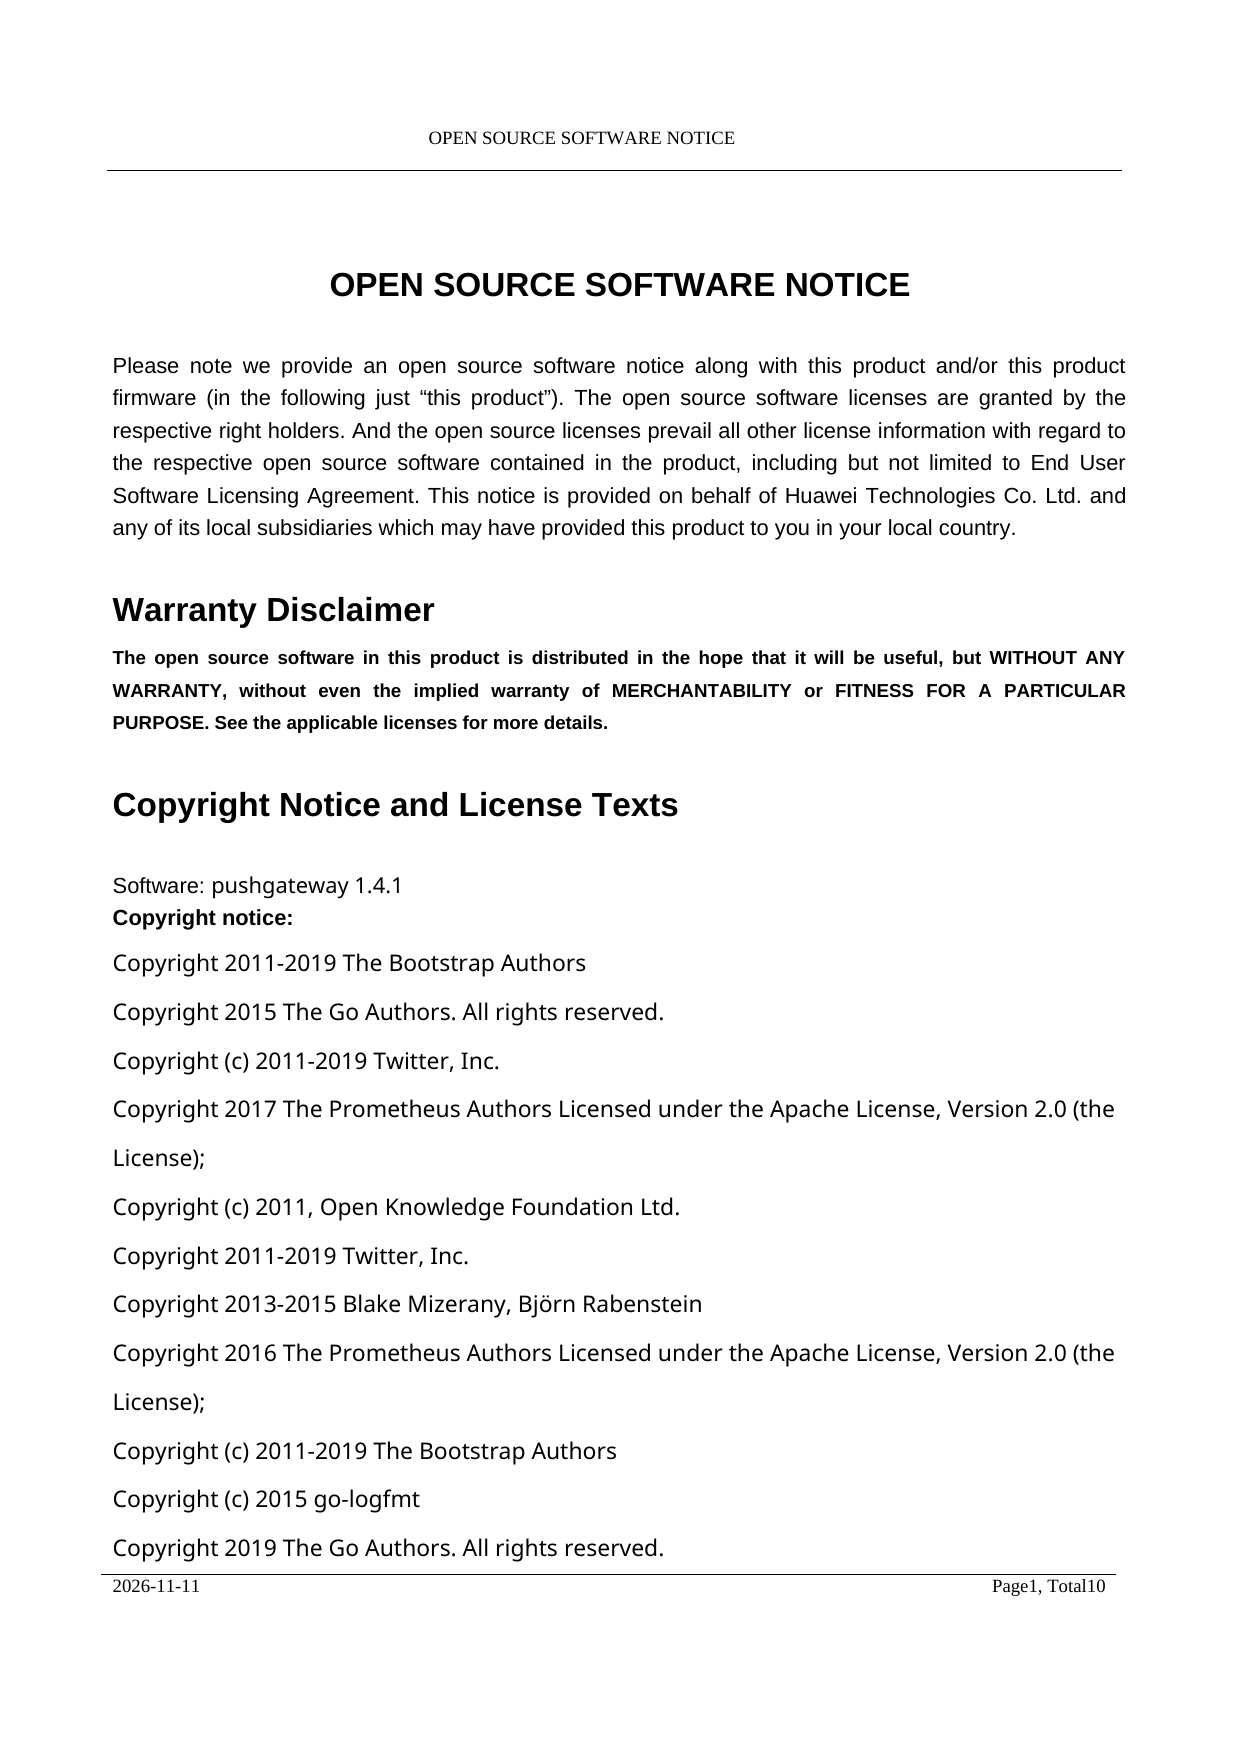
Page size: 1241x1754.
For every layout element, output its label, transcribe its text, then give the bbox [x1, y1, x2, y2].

text Please note we provide an open source software notice along with this product and/or this product firmware (in the following just “this product”). The open source software licenses are granted by the respective right holders. And the open source licenses prevail all other license information with regard to the respective open source software contained in the product, including but not limited to End User Software Licensing Agreement. This notice is provided on behalf of Huawei Technologies Co. Ltd. and any of its local subsidiaries which may have provided this product to you in your local country. [112, 349, 1128, 544]
text Warranty Disclaimer [112, 576, 1128, 641]
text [112, 947, 1128, 1564]
text Copyright notice: [112, 901, 1128, 934]
text Copyright Notice and License Texts [112, 771, 1128, 836]
text OPEN SOURCE SOFTWARE NOTICE [112, 251, 1128, 316]
text Software: pushgateway 1.4.1 [112, 869, 1128, 901]
text The open source software in this product is distributed in the hope that it will be useful, but WITHOUT ANY WARRANTY, without even the implied warranty of MERCHANTABILITY or FITNESS FOR A PARTICULAR PURPOSE. See the applicable licenses for more details. [112, 641, 1128, 739]
